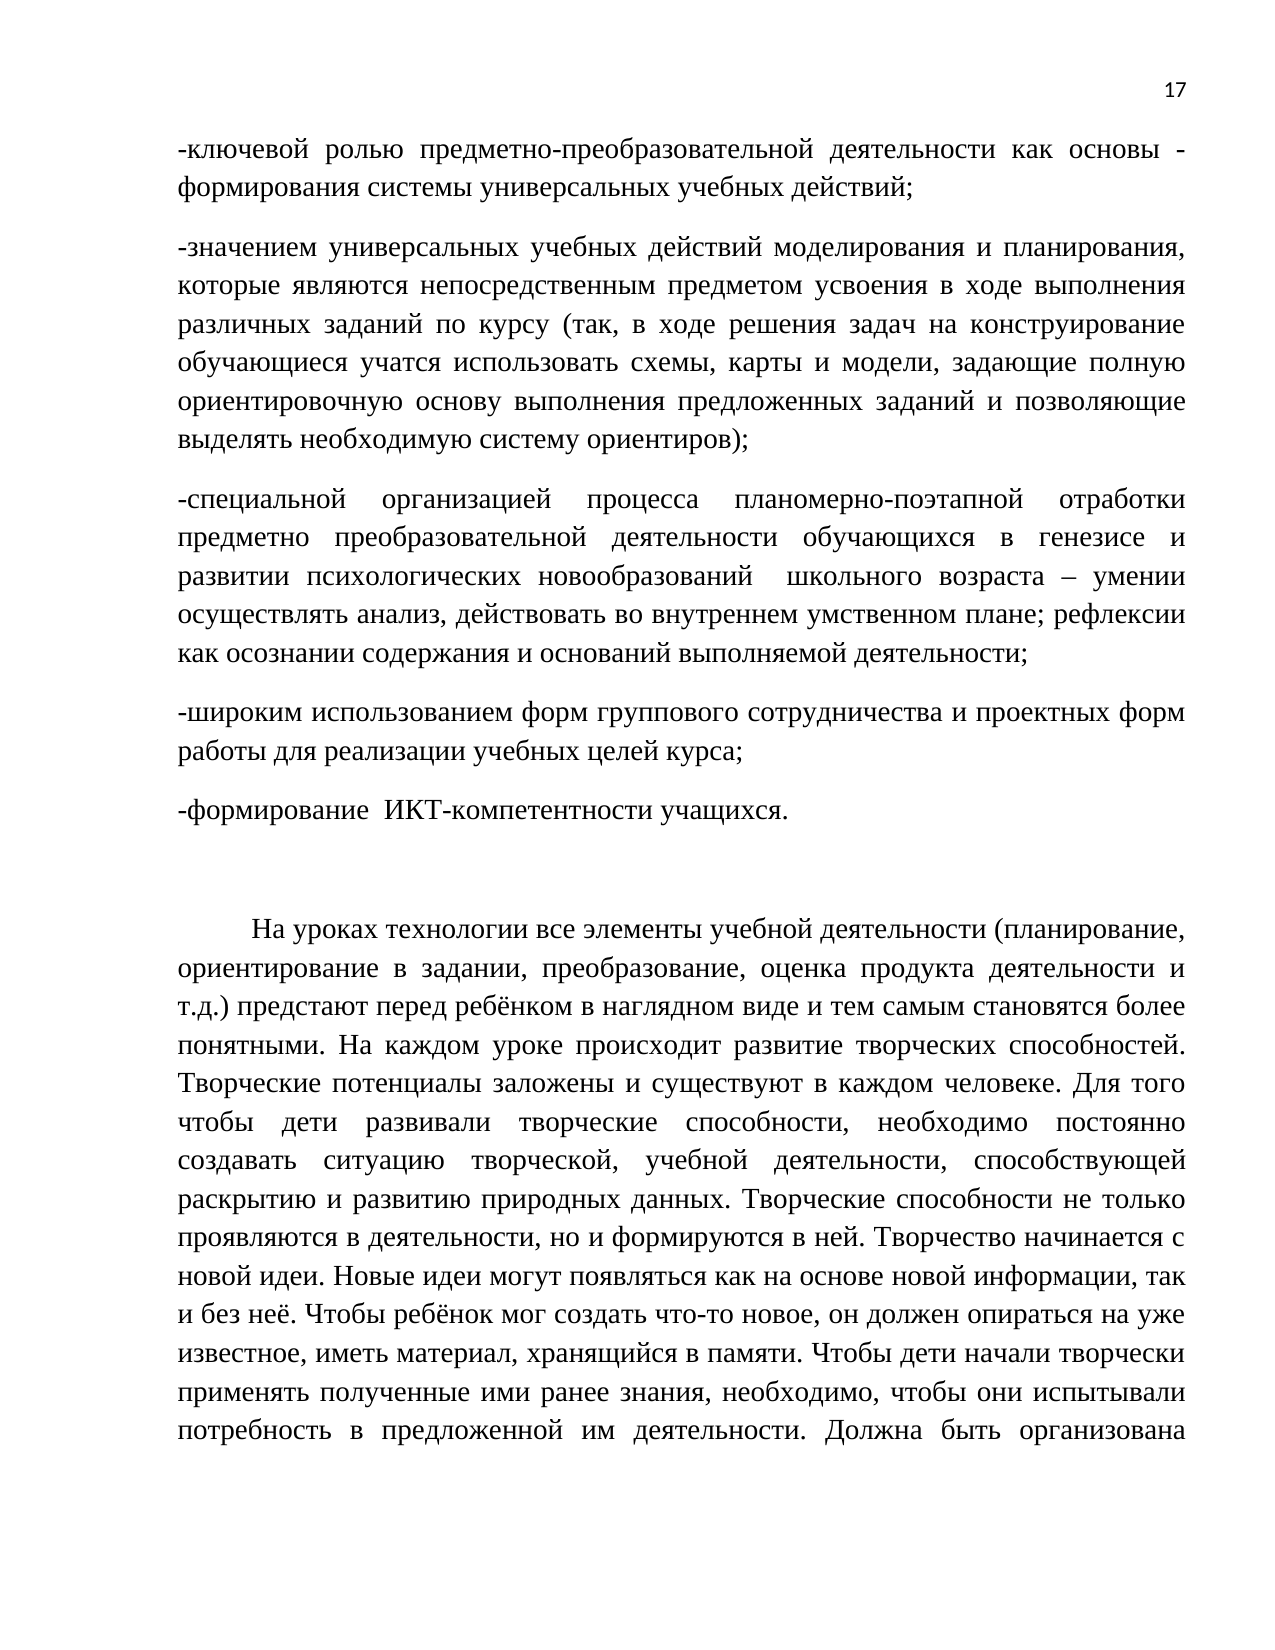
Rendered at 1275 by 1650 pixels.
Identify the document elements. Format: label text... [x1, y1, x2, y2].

text -специальной организацией процесса планомерно-поэтапной отработки предметно преобразовательной деятельности обучающихся в генезисе и развитии психологических новообразований школьного возраста – умении осуществлять анализ, действовать во внутреннем умственном плане; рефлексии как осознании содержания и оснований выполняемой деятельности; [177, 481, 1186, 669]
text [177, 911, 1186, 1446]
text -значением универсальных учебных действий моделирования и планирования, которые являются непосредственным предметом усвоения в ходе выполнения различных заданий по курсу (так, в ходе решения задач на конструирование обучающиеся учатся использовать схемы, карты и модели, задающие полную ориентировочную основу выполнения предложенных заданий и позволяющие выделять необходимую систему ориентиров); [177, 229, 1186, 455]
text -формирование ИКТ-компетентности учащихся. [177, 792, 1186, 826]
text -широким использованием форм группового сотрудничества и проектных форм работы для реализации учебных целей курса; [177, 694, 1186, 767]
text -ключевой ролью предметно-преобразовательной деятельности как основы -формирования системы универсальных учебных действий; [177, 131, 1186, 203]
